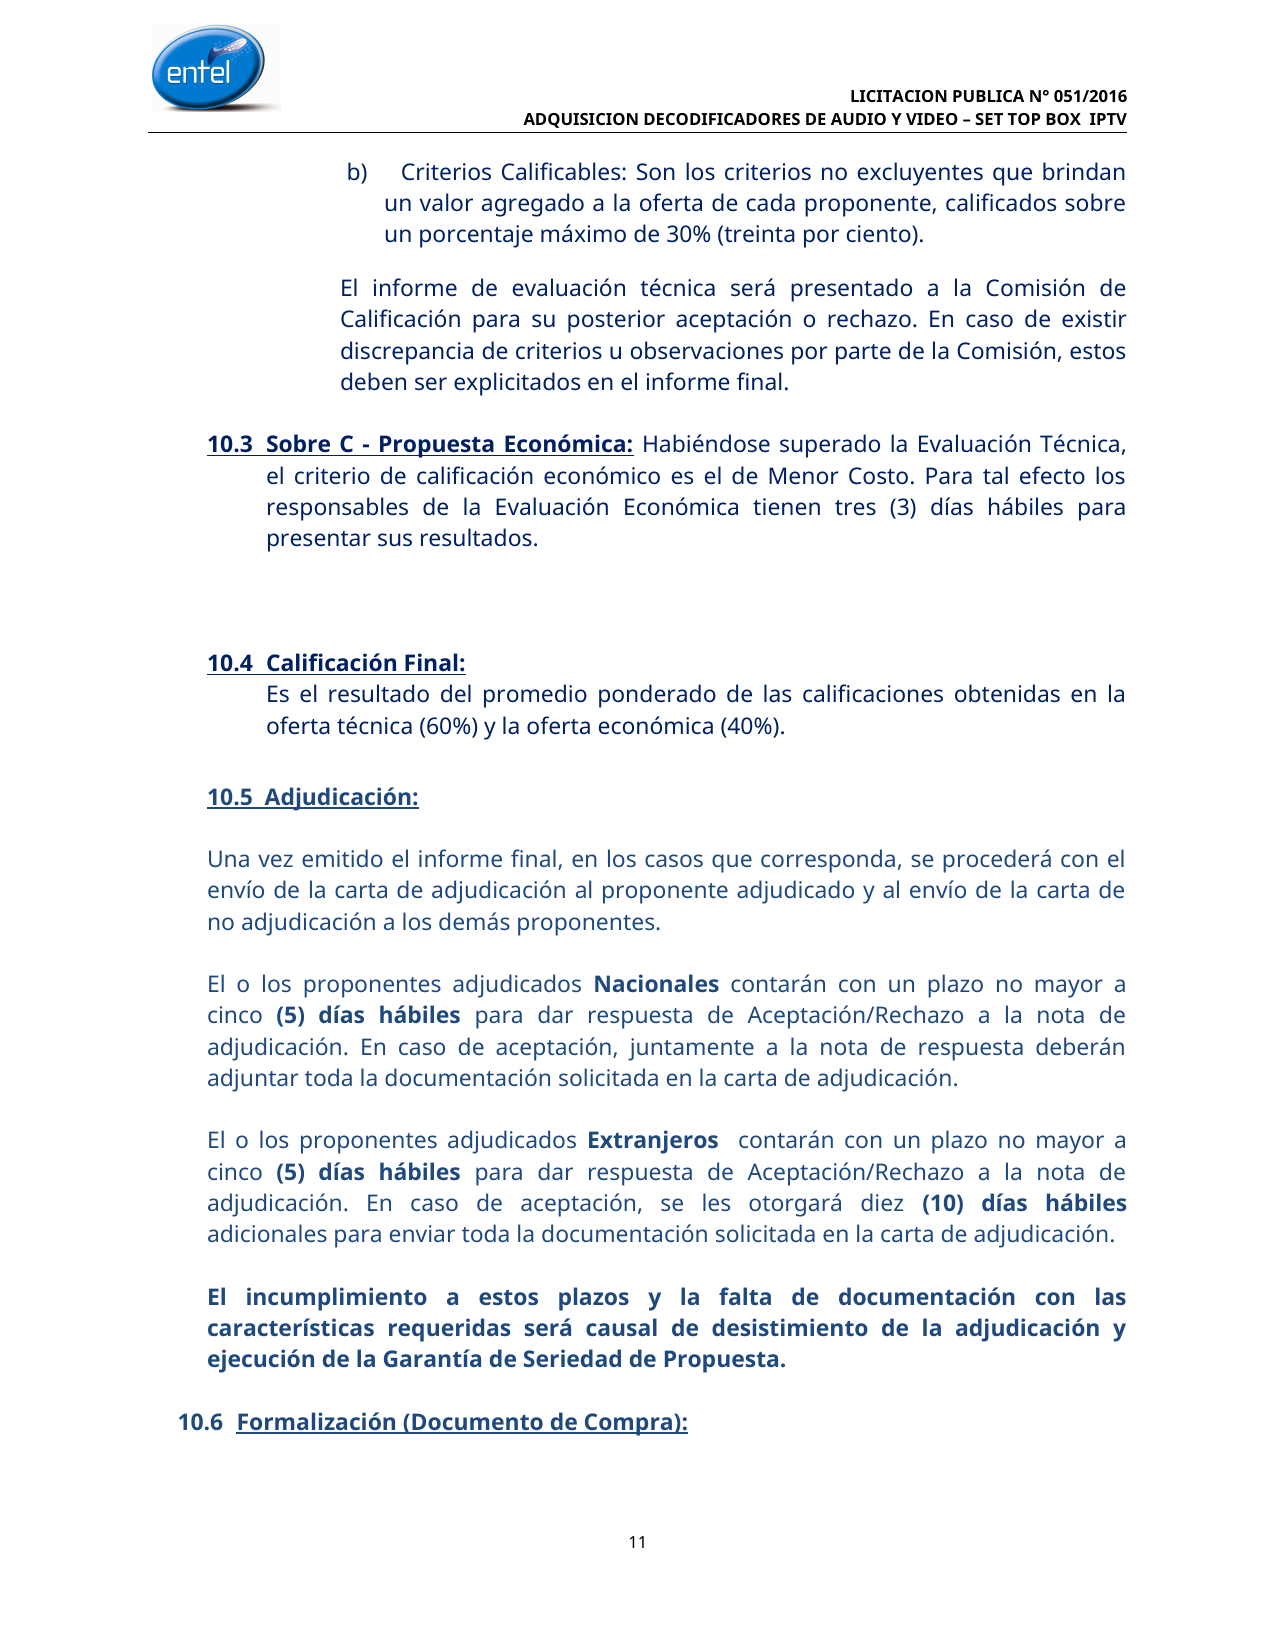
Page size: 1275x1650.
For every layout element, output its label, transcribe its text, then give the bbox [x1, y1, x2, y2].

list Sobre C - Propuesta Económica: Habiéndose superado la Evaluación Técnica, el criterio de calificación económico es el de Menor Costo. Para tal efecto los responsables de la Evaluación Económica tienen tres (3) días hábiles para presentar sus resultados. [207, 428, 1127, 553]
text El incumplimiento a estos plazos y la falta de documentación con las características requeridas será causal de desistimiento de la adjudicación y ejecución de la Garantía de Seriedad de Propuesta. [207, 1281, 1127, 1374]
text El o los proponentes adjudicados Nacionales contarán con un plazo no mayor a cinco (5) días hábiles para dar respuesta de Aceptación/Rechazo a la nota de adjudicación. En caso de aceptación, juntamente a la nota de respuesta deberán adjuntar toda la documentación solicitada en la carta de adjudicación. [207, 968, 1127, 1093]
text Una vez emitido el informe final, en los casos que corresponda, se procederá con el envío de la carta de adjudicación al proponente adjudicado y al envío de la carta de no adjudicación a los demás proponentes. [207, 843, 1127, 937]
text Es el resultado del promedio ponderado de las calificaciones obtenidas en la oferta técnica (60%) y la oferta económica (40%). [266, 678, 1127, 741]
text 10.5 Adjudicación: [148, 781, 1127, 812]
text El informe de evaluación técnica será presentado a la Comisión de Calificación para su posterior aceptación o rechazo. En caso de existir discrepancia de criterios u observaciones por parte de la Comisión, estos deben ser explicitados en el informe final. [340, 272, 1127, 397]
list Calificación Final: [207, 647, 1127, 678]
picture [151, 23, 282, 112]
list Formalización (Documento de Compra): [177, 1406, 1127, 1437]
list Criterios Calificables: Son los criterios no excluyentes que brindan un valor agregado a la oferta de cada proponente, calificados sobre un porcentaje máximo de 30% (treinta por ciento). [346, 156, 1127, 249]
text El o los proponentes adjudicados Extranjeros contarán con un plazo no mayor a cinco (5) días hábiles para dar respuesta de Aceptación/Rechazo a la nota de adjudicación. En caso de aceptación, se les otorgará diez (10) días hábiles adicionales para enviar toda la documentación solicitada en la carta de adjudicación. [207, 1124, 1127, 1249]
